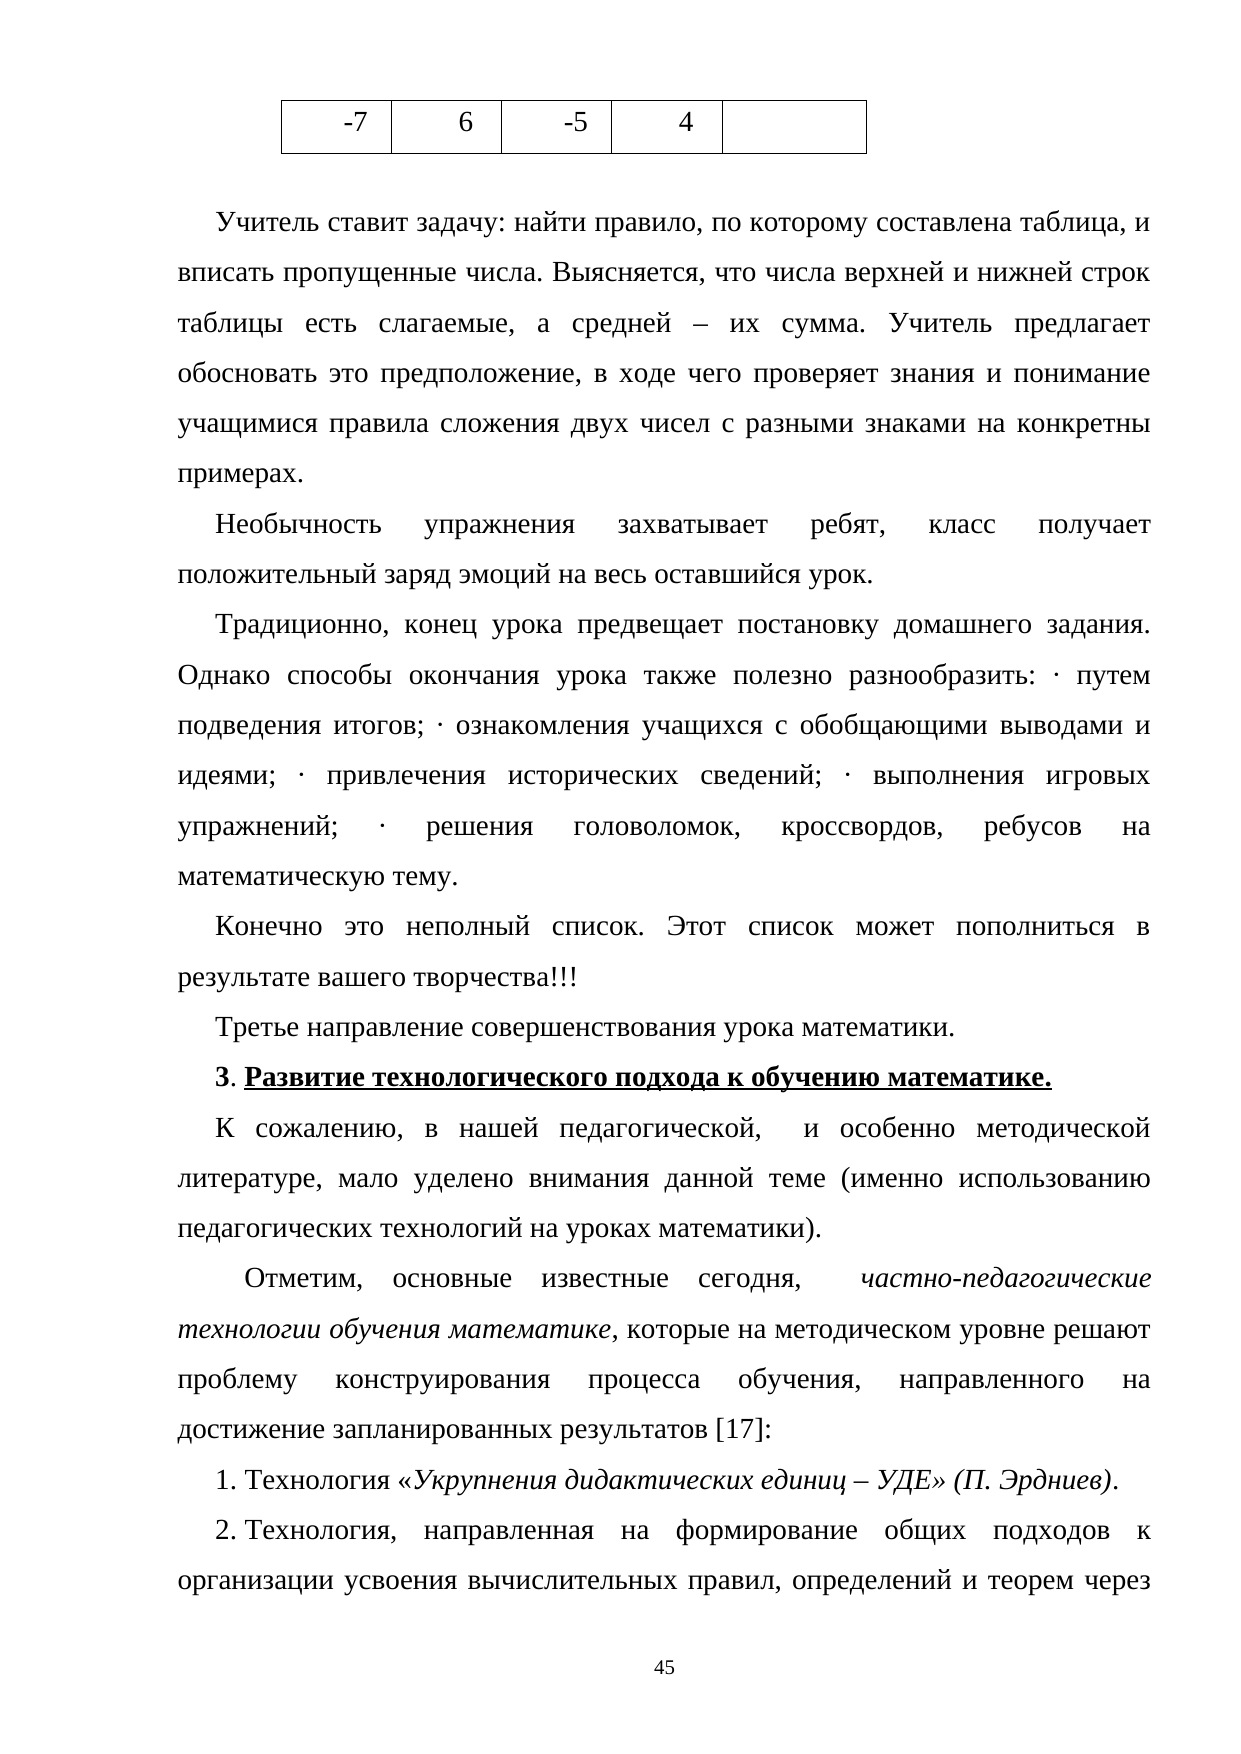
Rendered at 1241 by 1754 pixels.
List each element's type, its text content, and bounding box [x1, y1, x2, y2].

text 3. Развитие технологического подхода к обучению математике. [177, 1059, 1152, 1093]
table_cell -7 [282, 101, 391, 153]
text К сожалению, в нашей педагогической, и особенно методической литературе, мало уделено внимания данной теме (именно использованию педагогических технологий на уроках математики). [177, 1110, 1152, 1244]
table_cell 6 [392, 101, 501, 153]
text Традиционно, конец урока предвещает постановку домашнего задания. Однако способы окончания урока также полезно разнообразить: ∙ путем подведения итогов; ∙ ознакомления учащихся с обобщающими выводами и идеями; ∙ привлечения исторических сведений; ∙ выполнения игровых упражнений; ∙ решения головоломок, кроссвордов, ребусов на математическую тему. [177, 607, 1152, 892]
text Учитель ставит задачу: найти правило, по которому составлена таблица, и вписать пропущенные числа. Выясняется, что числа верхней и нижней строк таблицы есть слагаемые, а средней – их сумма. Учитель предлагает обосновать это предположение, в ходе чего проверяет знания и понимание учащимися правила сложения двух чисел с разными знаками на конкретны примерах. [177, 204, 1152, 489]
text Необычность упражнения захватывает ребят, класс получает положительный заряд эмоций на весь оставшийся урок. [177, 506, 1152, 590]
text Третье направление совершенствования урока математики. [177, 1009, 1152, 1043]
text Конечно это неполный список. Этот список может пополниться в результате вашего творчества!!! [177, 908, 1152, 992]
table_cell 4 [612, 101, 722, 153]
list Технология «Укрупнения дидактических единиц – УДЕ» (П. Эрдниев). [177, 1462, 1152, 1495]
table_cell -5 [502, 101, 611, 153]
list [177, 1512, 1152, 1596]
table_cell [723, 101, 866, 153]
text Отметим, основные известные сегодня, частно-педагогические технологии обучения математике, которые на методическом уровне решают проблему конструирования процесса обучения, направленного на достижение запланированных результатов [17]: [177, 1261, 1152, 1445]
